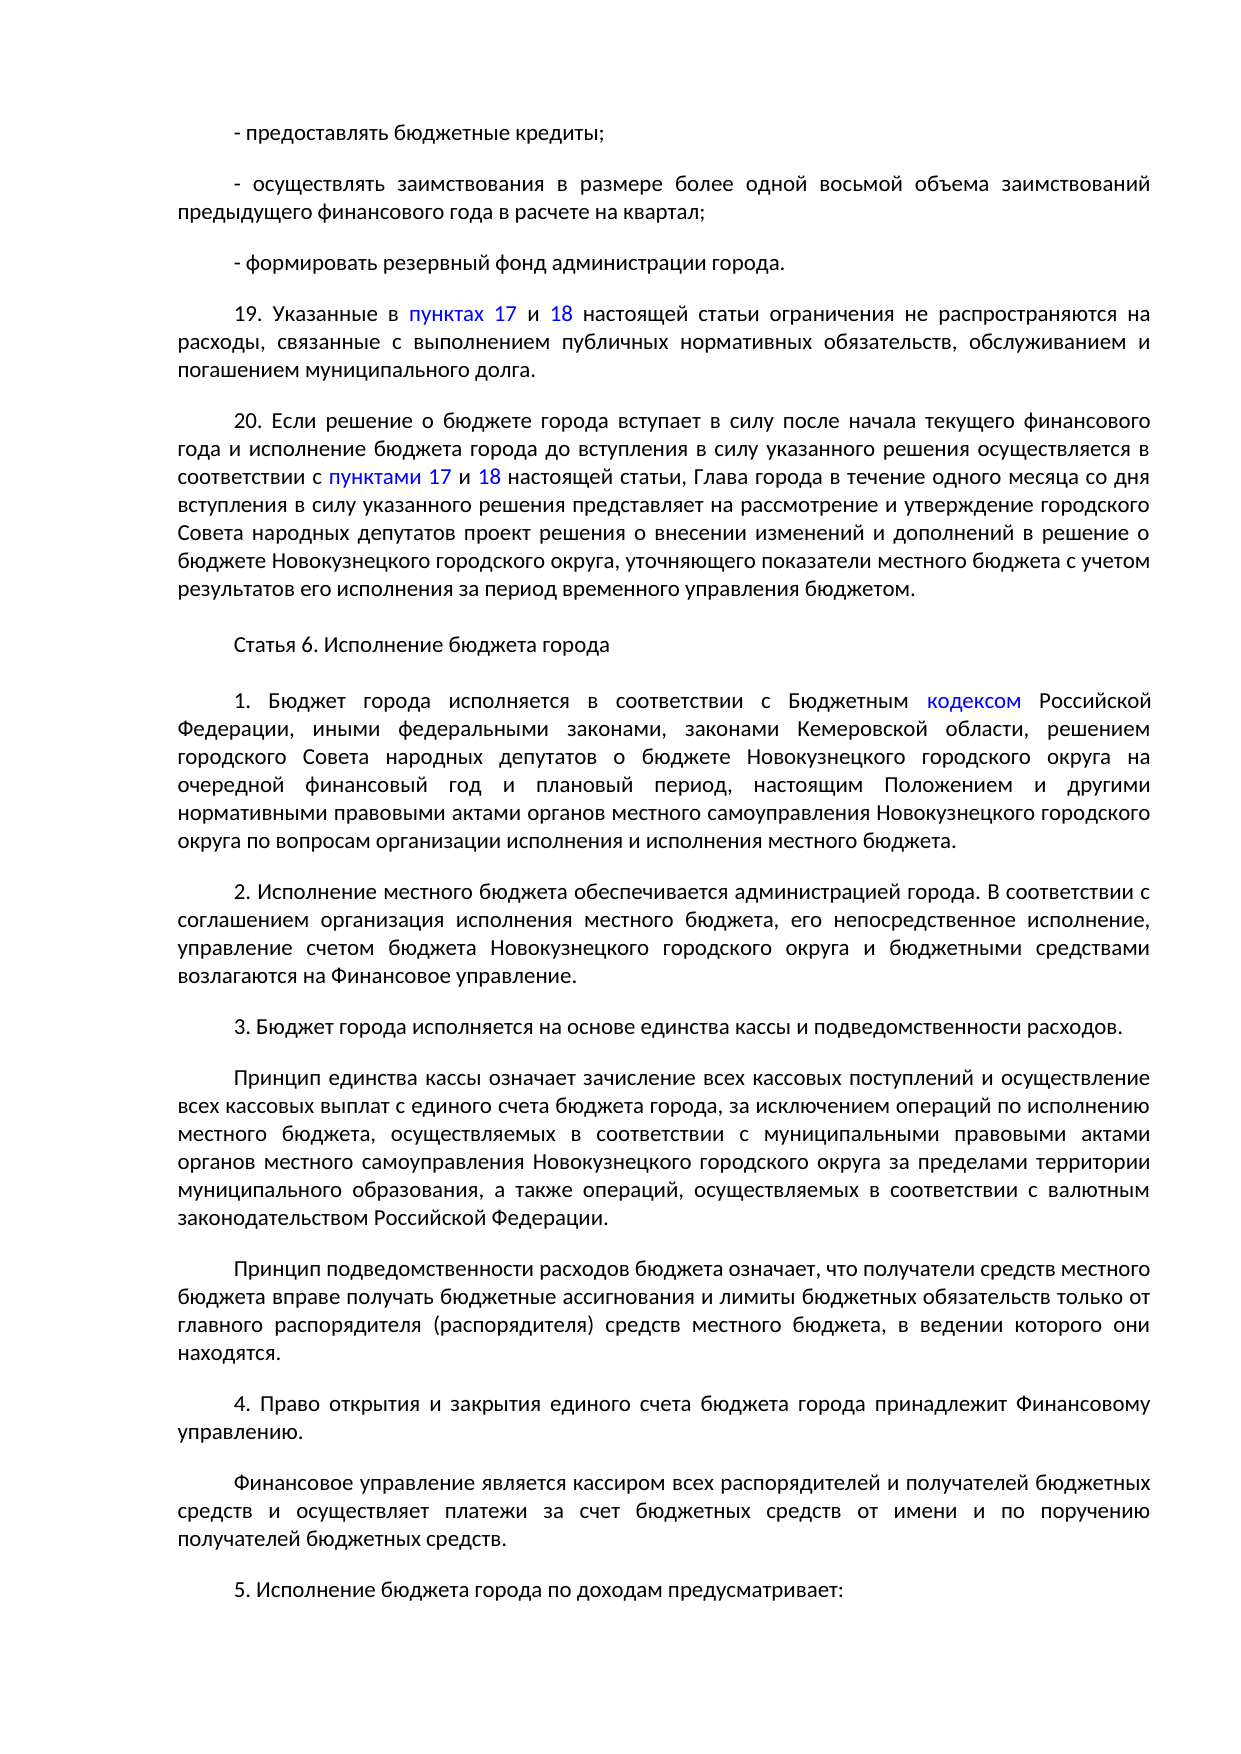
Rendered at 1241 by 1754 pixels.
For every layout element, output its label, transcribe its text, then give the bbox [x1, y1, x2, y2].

text - предоставлять бюджетные кредиты; [177, 118, 1152, 146]
text Статья 6. Исполнение бюджета города [177, 630, 1152, 658]
text 3. Бюджет города исполняется на основе единства кассы и подведомственности расходов. [177, 1012, 1152, 1040]
text Принцип единства кассы означает зачисление всех кассовых поступлений и осуществление всех кассовых выплат с единого счета бюджета города, за исключением операций по исполнению местного бюджета, осуществляемых в соответствии с муниципальными правовыми актами органов местного самоуправления Новокузнецкого городского округа за пределами территории муниципального образования, а также операций, осуществляемых в соответствии с валютным законодательством Российской Федерации. [177, 1063, 1152, 1231]
text - формировать резервный фонд администрации города. [177, 248, 1152, 276]
text - осуществлять заимствования в размере более одной восьмой объема заимствований предыдущего финансового года в расчете на квартал; [177, 169, 1152, 225]
text Финансовое управление является кассиром всех распорядителей и получателей бюджетных средств и осуществляет платежи за счет бюджетных средств от имени и по поручению получателей бюджетных средств. [177, 1468, 1152, 1552]
text 20. Если решение о бюджете города вступает в силу после начала текущего финансового года и исполнение бюджета города до вступления в силу указанного решения осуществляется в соответствии с пунктами 17 и 18 настоящей статьи, Глава города в течение одного месяца со дня вступления в силу указанного решения представляет на рассмотрение и утверждение городского Совета народных депутатов проект решения о внесении изменений и дополнений в решение о бюджете Новокузнецкого городского округа, уточняющего показатели местного бюджета с учетом результатов его исполнения за период временного управления бюджетом. [177, 406, 1152, 602]
text 19. Указанные в пунктах 17 и 18 настоящей статьи ограничения не распространяются на расходы, связанные с выполнением публичных нормативных обязательств, обслуживанием и погашением муниципального долга. [177, 299, 1152, 383]
text Принцип подведомственности расходов бюджета означает, что получатели средств местного бюджета вправе получать бюджетные ассигнования и лимиты бюджетных обязательств только от главного распорядителя (распорядителя) средств местного бюджета, в ведении которого они находятся. [177, 1254, 1152, 1366]
text 2. Исполнение местного бюджета обеспечивается администрацией города. В соответствии с соглашением организация исполнения местного бюджета, его непосредственное исполнение, управление счетом бюджета Новокузнецкого городского округа и бюджетными средствами возлагаются на Финансовое управление. [177, 877, 1152, 989]
text 1. Бюджет города исполняется в соответствии с Бюджетным кодексом Российской Федерации, иными федеральными законами, законами Кемеровской области, решением городского Совета народных депутатов о бюджете Новокузнецкого городского округа на очередной финансовый год и плановый период, настоящим Положением и другими нормативными правовыми актами органов местного самоуправления Новокузнецкого городского округа по вопросам организации исполнения и исполнения местного бюджета. [177, 686, 1152, 854]
text 5. Исполнение бюджета города по доходам предусматривает: [177, 1575, 1152, 1603]
text 4. Право открытия и закрытия единого счета бюджета города принадлежит Финансовому управлению. [177, 1389, 1152, 1445]
